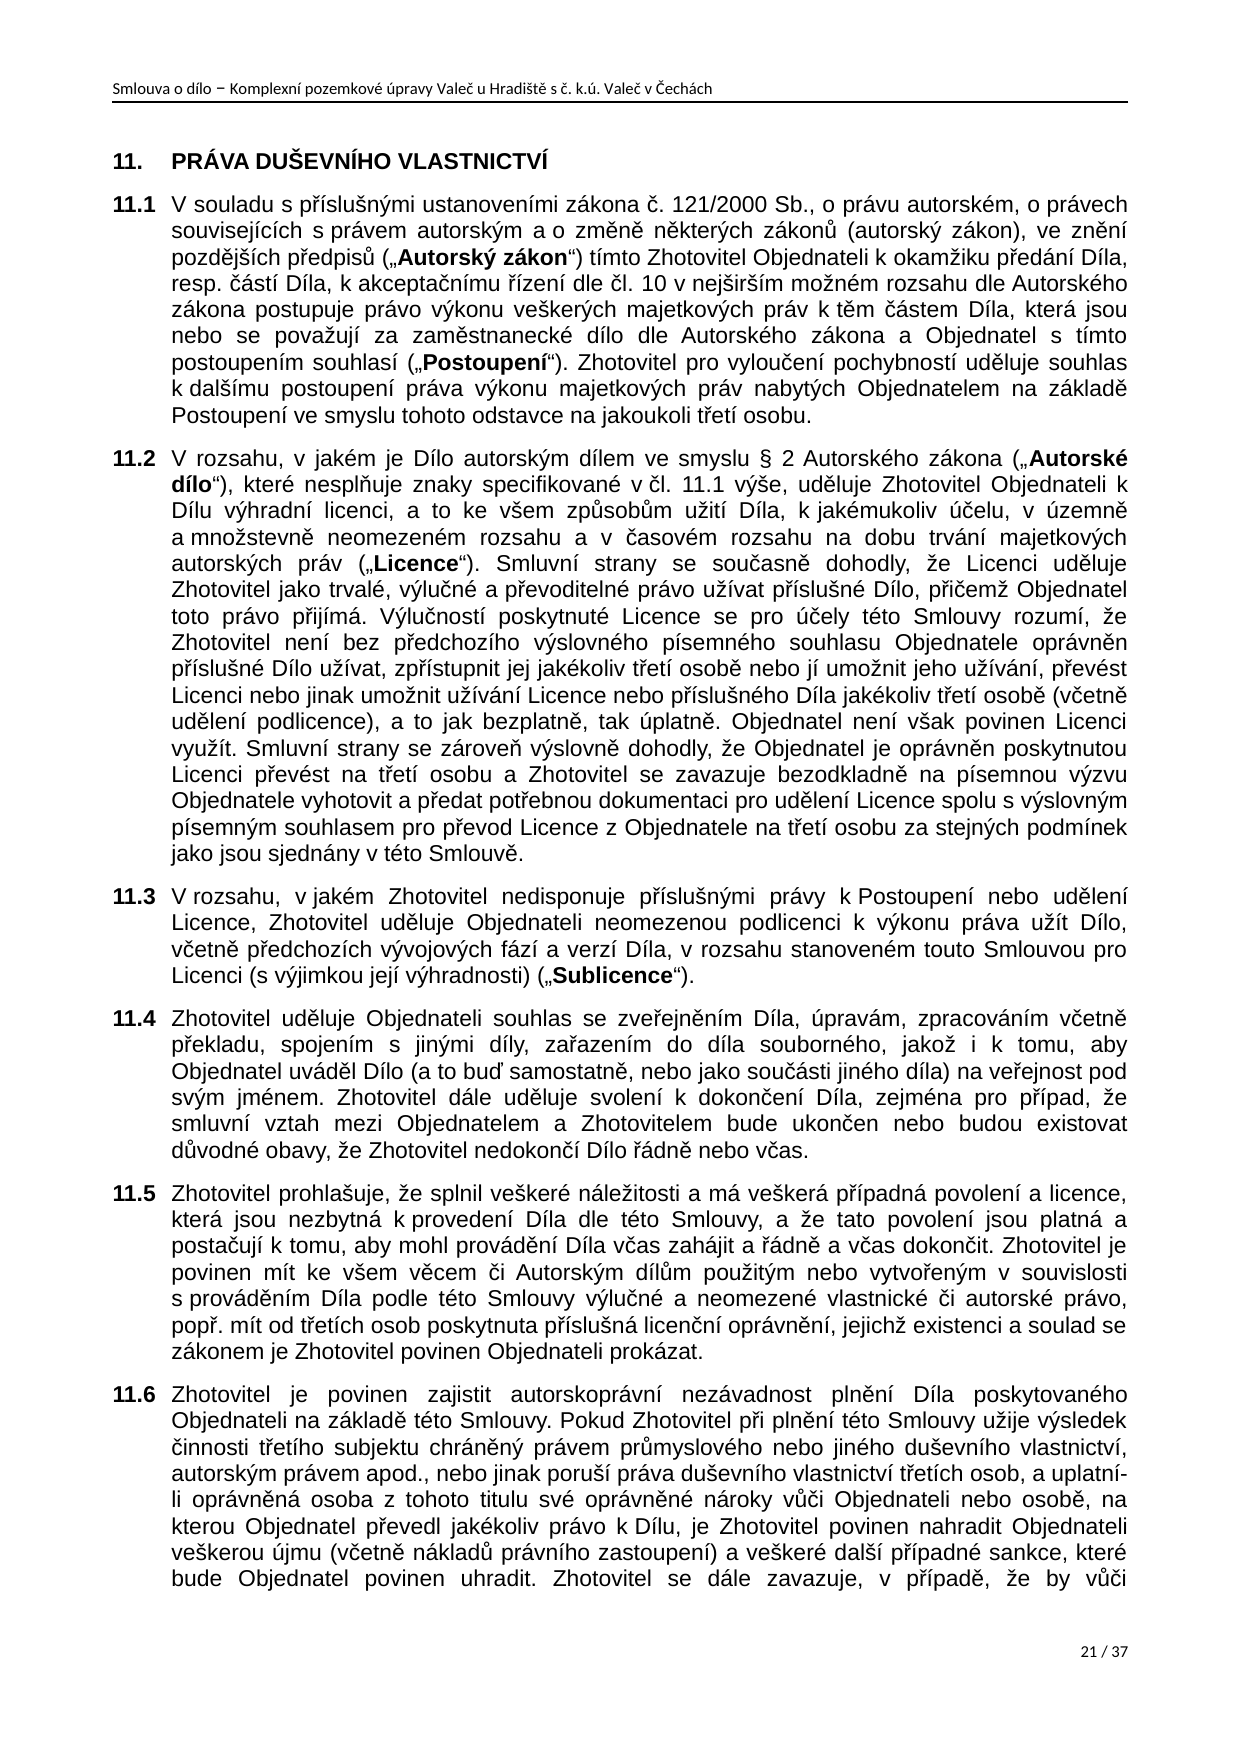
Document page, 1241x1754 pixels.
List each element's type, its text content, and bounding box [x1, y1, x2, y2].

text Práva duševního vlastnictví [112, 148, 1128, 174]
text V rozsahu, v jakém je Dílo autorským dílem ve smyslu § 2 Autorského zákona („Autorské dílo“), které nesplňuje znaky specifikované v čl. 11.1 výše, uděluje Zhotovitel Objednateli k Dílu výhradní licenci, a to ke všem způsobům užití Díla, k jakémukoliv účelu, v územně a množstevně neomezeném rozsahu a v časovém rozsahu na dobu trvání majetkových autorských práv („Licence“). Smluvní strany se současně dohodly, že Licenci uděluje Zhotovitel jako trvalé, výlučné a převoditelné právo užívat příslušné Dílo, přičemž Objednatel toto právo přijímá. Výlučností poskytnuté Licence se pro účely této Smlouvy rozumí, že Zhotovitel není bez předchozího výslovného písemného souhlasu Objednatele oprávněn příslušné Dílo užívat, zpřístupnit jej jakékoliv třetí osobě nebo jí umožnit jeho užívání, převést Licenci nebo jinak umožnit užívání Licence nebo příslušného Díla jakékoliv třetí osobě (včetně udělení podlicence), a to jak bezplatně, tak úplatně. Objednatel není však povinen Licenci využít. Smluvní strany se zároveň výslovně dohodly, že Objednatel je oprávněn poskytnutou Licenci převést na třetí osobu a Zhotovitel se zavazuje bezodkladně na písemnou výzvu Objednatele vyhotovit a předat potřebnou dokumentaci pro udělení Licence spolu s výslovným písemným souhlasem pro převod Licence z Objednatele na třetí osobu za stejných podmínek jako jsou sjednány v této Smlouvě. [112, 444, 1128, 866]
text V souladu s příslušnými ustanoveními zákona č. 121/2000 Sb., o právu autorském, o právech souvisejících s právem autorským a o změně některých zákonů (autorský zákon), ve znění pozdějších předpisů („Autorský zákon“) tímto Zhotovitel Objednateli k okamžiku předání Díla, resp. částí Díla, k akceptačnímu řízení dle čl. 10 v nejširším možném rozsahu dle Autorského zákona postupuje právo výkonu veškerých majetkových práv k těm částem Díla, která jsou nebo se považují za zaměstnanecké dílo dle Autorského zákona a Objednatel s tímto postoupením souhlasí („Postoupení“). Zhotovitel pro vyloučení pochybností uděluje souhlas k dalšímu postoupení práva výkonu majetkových práv nabytých Objednatelem na základě Postoupení ve smyslu tohoto odstavce na jakoukoli třetí osobu. [112, 191, 1128, 428]
text Zhotovitel uděluje Objednateli souhlas se zveřejněním Díla, úpravám, zpracováním včetně překladu, spojením s jinými díly, zařazením do díla souborného, jakož i k tomu, aby Objednatel uváděl Dílo (a to buď samostatně, nebo jako součásti jiného díla) na veřejnost pod svým jménem. Zhotovitel dále uděluje svolení k dokončení Díla, zejména pro případ, že smluvní vztah mezi Objednatelem a Zhotovitelem bude ukončen nebo budou existovat důvodné obavy, že Zhotovitel nedokončí Dílo řádně nebo včas. [112, 1005, 1128, 1163]
text Zhotovitel prohlašuje, že splnil veškeré náležitosti a má veškerá případná povolení a licence, která jsou nezbytná k provedení Díla dle této Smlouvy, a že tato povolení jsou platná a postačují k tomu, aby mohl provádění Díla včas zahájit a řádně a včas dokončit. Zhotovitel je povinen mít ke všem věcem či Autorským dílům použitým nebo vytvořeným v souvislosti s prováděním Díla podle této Smlouvy výlučné a neomezené vlastnické či autorské právo, popř. mít od třetích osob poskytnuta příslušná licenční oprávnění, jejichž existenci a soulad se zákonem je Zhotovitel povinen Objednateli prokázat. [112, 1180, 1128, 1364]
text V rozsahu, v jakém Zhotovitel nedisponuje příslušnými právy k Postoupení nebo udělení Licence, Zhotovitel uděluje Objednateli neomezenou podlicenci k výkonu práva užít Dílo, včetně předchozích vývojových fází a verzí Díla, v rozsahu stanoveném touto Smlouvou pro Licenci (s výjimkou její výhradnosti) („Sublicence“). [112, 883, 1128, 988]
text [112, 1381, 1128, 1592]
